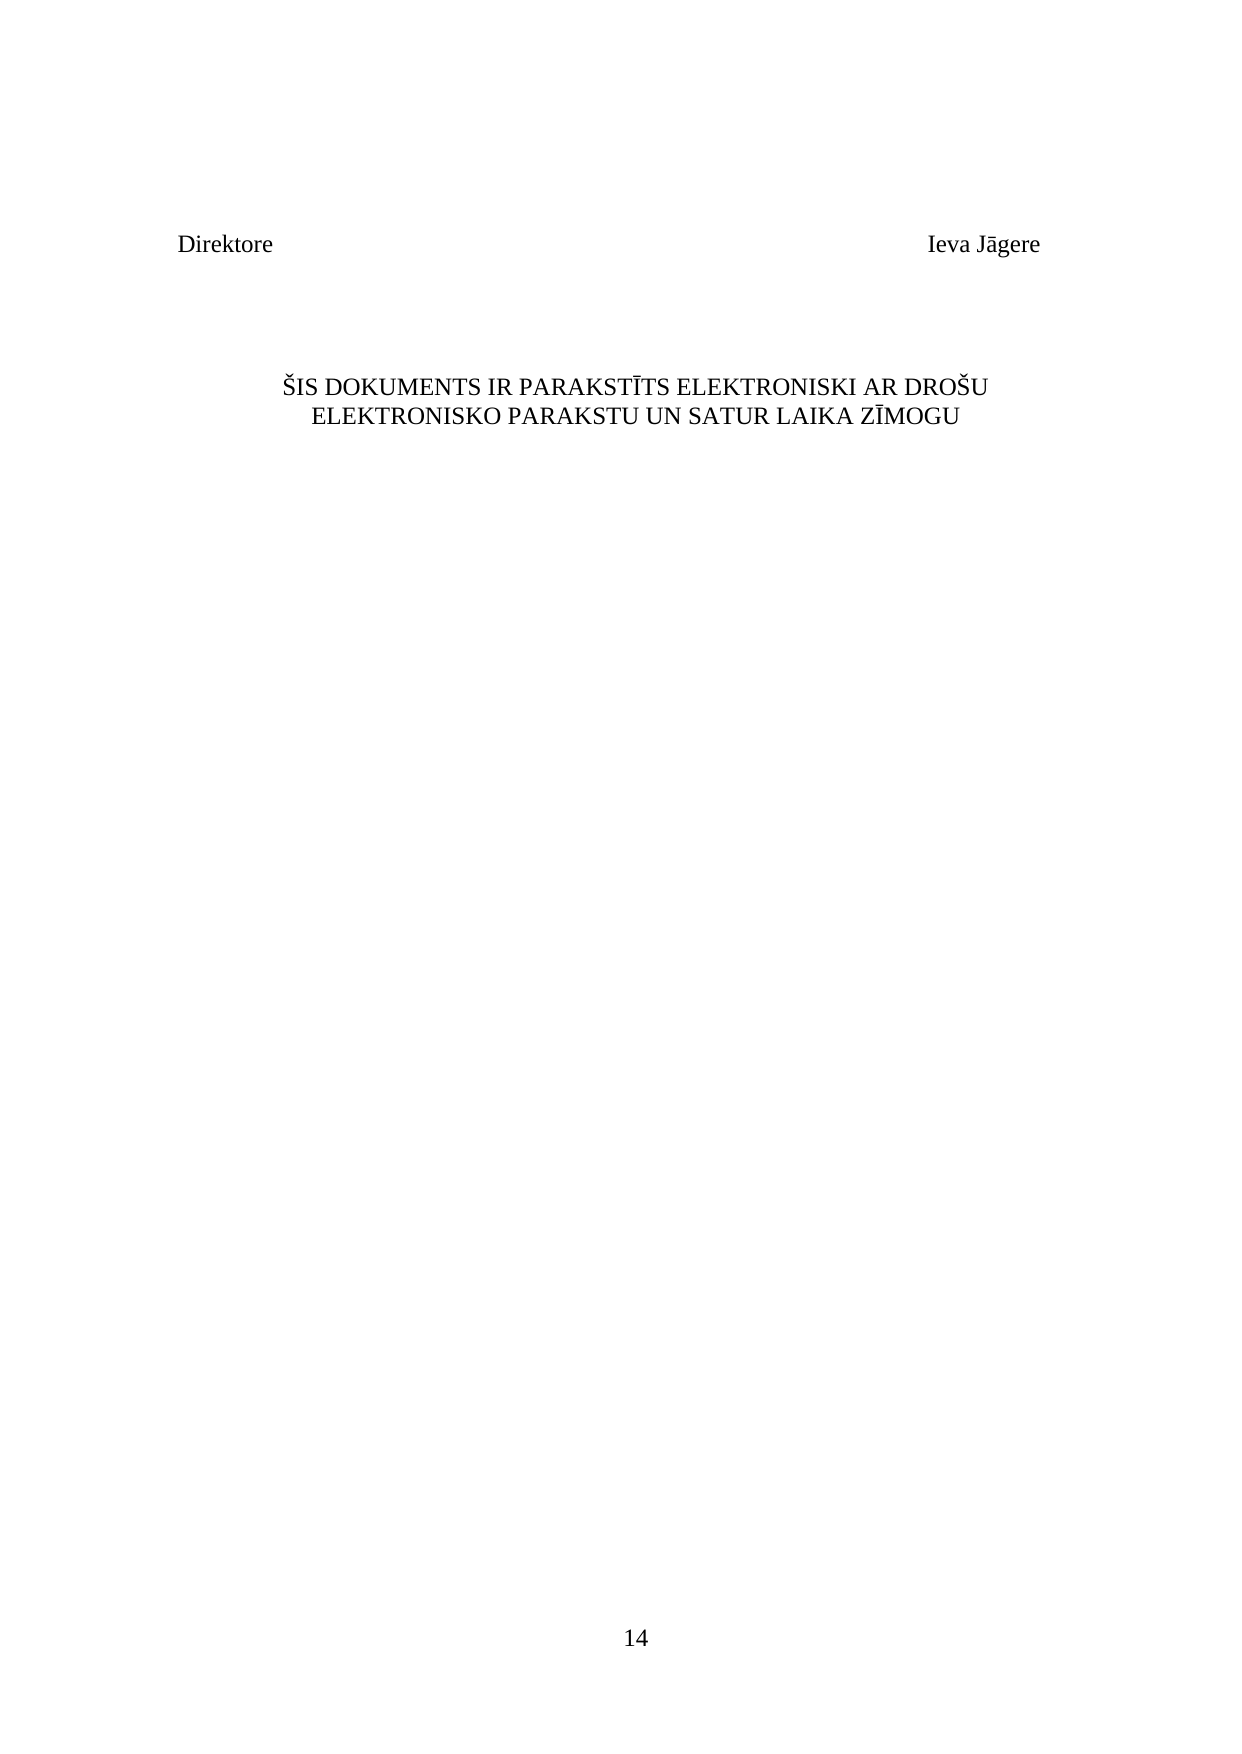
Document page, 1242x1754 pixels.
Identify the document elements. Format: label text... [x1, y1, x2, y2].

text Direktore Ieva Jāgere [177, 229, 1094, 257]
text ŠIS DOKUMENTS IR PARAKSTĪTS ELEKTRONISKI AR DROŠU [177, 372, 1094, 401]
text ELEKTRONISKO PARAKSTU UN SATUR LAIKA ZĪMOGU [177, 401, 1094, 430]
